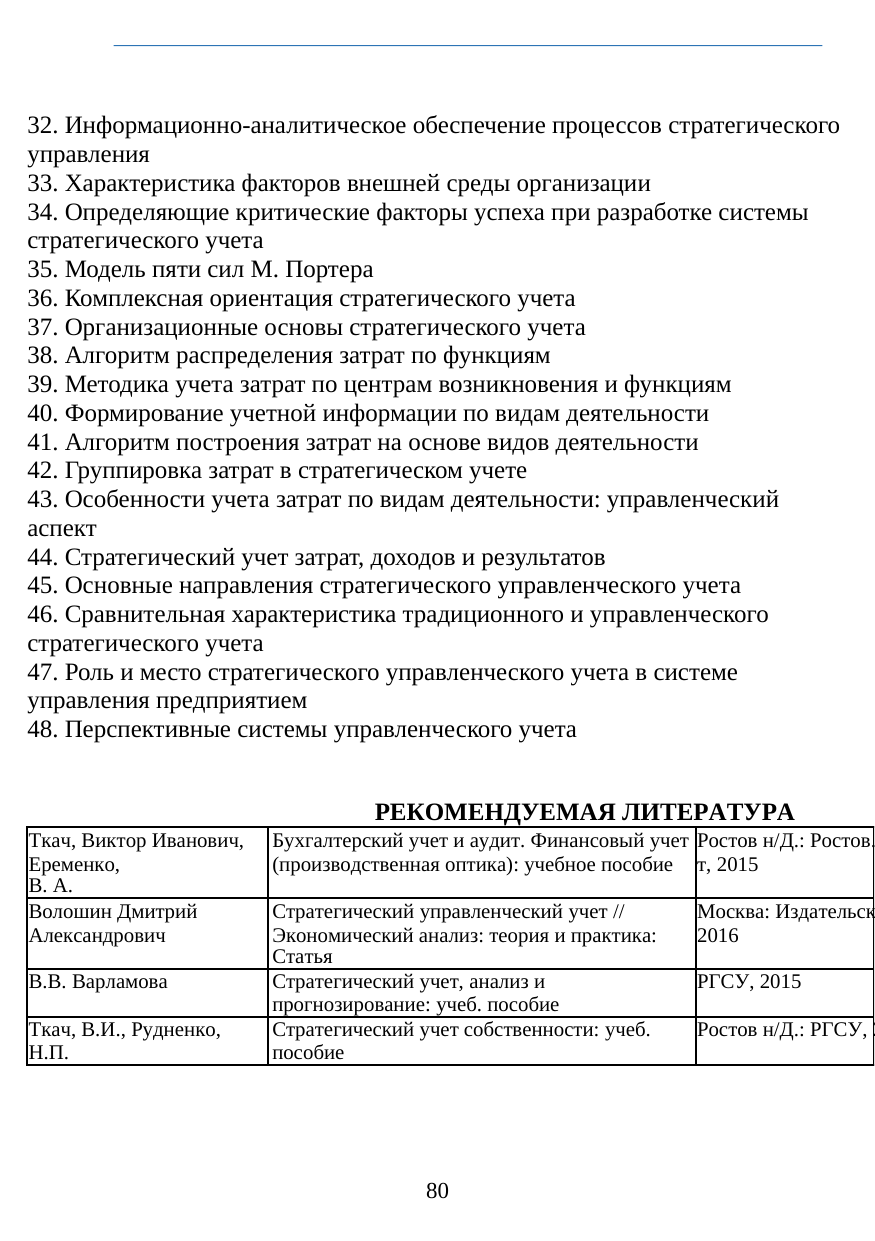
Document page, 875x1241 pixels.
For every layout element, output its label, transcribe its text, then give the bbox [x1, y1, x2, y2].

text 32. Информационно-аналитическое обеспечение процессов стратегического управления [27, 110, 849, 168]
text 42. Группировка затрат в стратегическом учете [27, 455, 849, 484]
text 36. Комплексная ориентация стратегического учета [27, 283, 849, 312]
table_cell Ростов н/Д.: РГСУ, 2015 [697, 1018, 873, 1063]
table_cell Ткач, В.И., Рудненко, Н.П. [28, 1018, 267, 1063]
table_header Ткач, Виктор Иванович, Еременко, В. А. [28, 828, 267, 897]
text 33. Характеристика факторов внешней среды организации [27, 168, 849, 197]
table_cell Стратегический учет собственности: учеб. пособие [269, 1018, 695, 1063]
text 45. Основные направления стратегического управленческого учета [27, 570, 849, 599]
text 40. Формирование учетной информации по видам деятельности [27, 398, 849, 427]
table_cell РГСУ, 2015 [697, 970, 873, 1016]
table_header Ростов н/Д.: Ростов. гос. строит. ун- т, 2015 [697, 828, 873, 897]
text 41. Алгоритм построения затрат на основе видов деятельности [27, 427, 849, 455]
table_cell Стратегический управленческий учет // Экономический анализ: теория и практика: Статья [269, 899, 695, 968]
text 46. Сравнительная характеристика традиционного и управленческого стратегического учета [27, 599, 849, 657]
text 37. Организационные основы стратегического учета [27, 312, 849, 340]
text 44. Стратегический учет затрат, доходов и результатов [27, 542, 849, 570]
text 38. Алгоритм распределения затрат по функциям [27, 340, 849, 369]
table_cell Стратегический учет, анализ и прогнозирование: учеб. пособие [269, 970, 695, 1016]
text 47. Роль и место стратегического управленческого учета в системе управления предприятием [27, 657, 849, 714]
text 48. Перспективные системы управленческого учета [27, 714, 849, 743]
text 39. Методика учета затрат по центрам возникновения и функциям [27, 369, 849, 398]
subtitle РЕКОМЕНДУЕМАЯ ЛИТЕРАТУРА [374, 797, 849, 825]
text 35. Модель пяти сил М. Портера [27, 254, 849, 283]
text 34. Определяющие критические факторы успеха при разработке системы стратегического учета [27, 197, 849, 254]
table_header Бухгалтерский учет и аудит. Финансовый учет (производственная оптика): учебное пособие [269, 828, 695, 897]
text 43. Особенности учета затрат по видам деятельности: управленческий аспект [27, 484, 849, 542]
table_cell Волошин Дмитрий Александрович [28, 899, 267, 968]
table_cell В.В. Варламова [28, 970, 267, 1016]
table_cell Москва: Издательский Центр РИОР, 2016 [697, 899, 873, 968]
